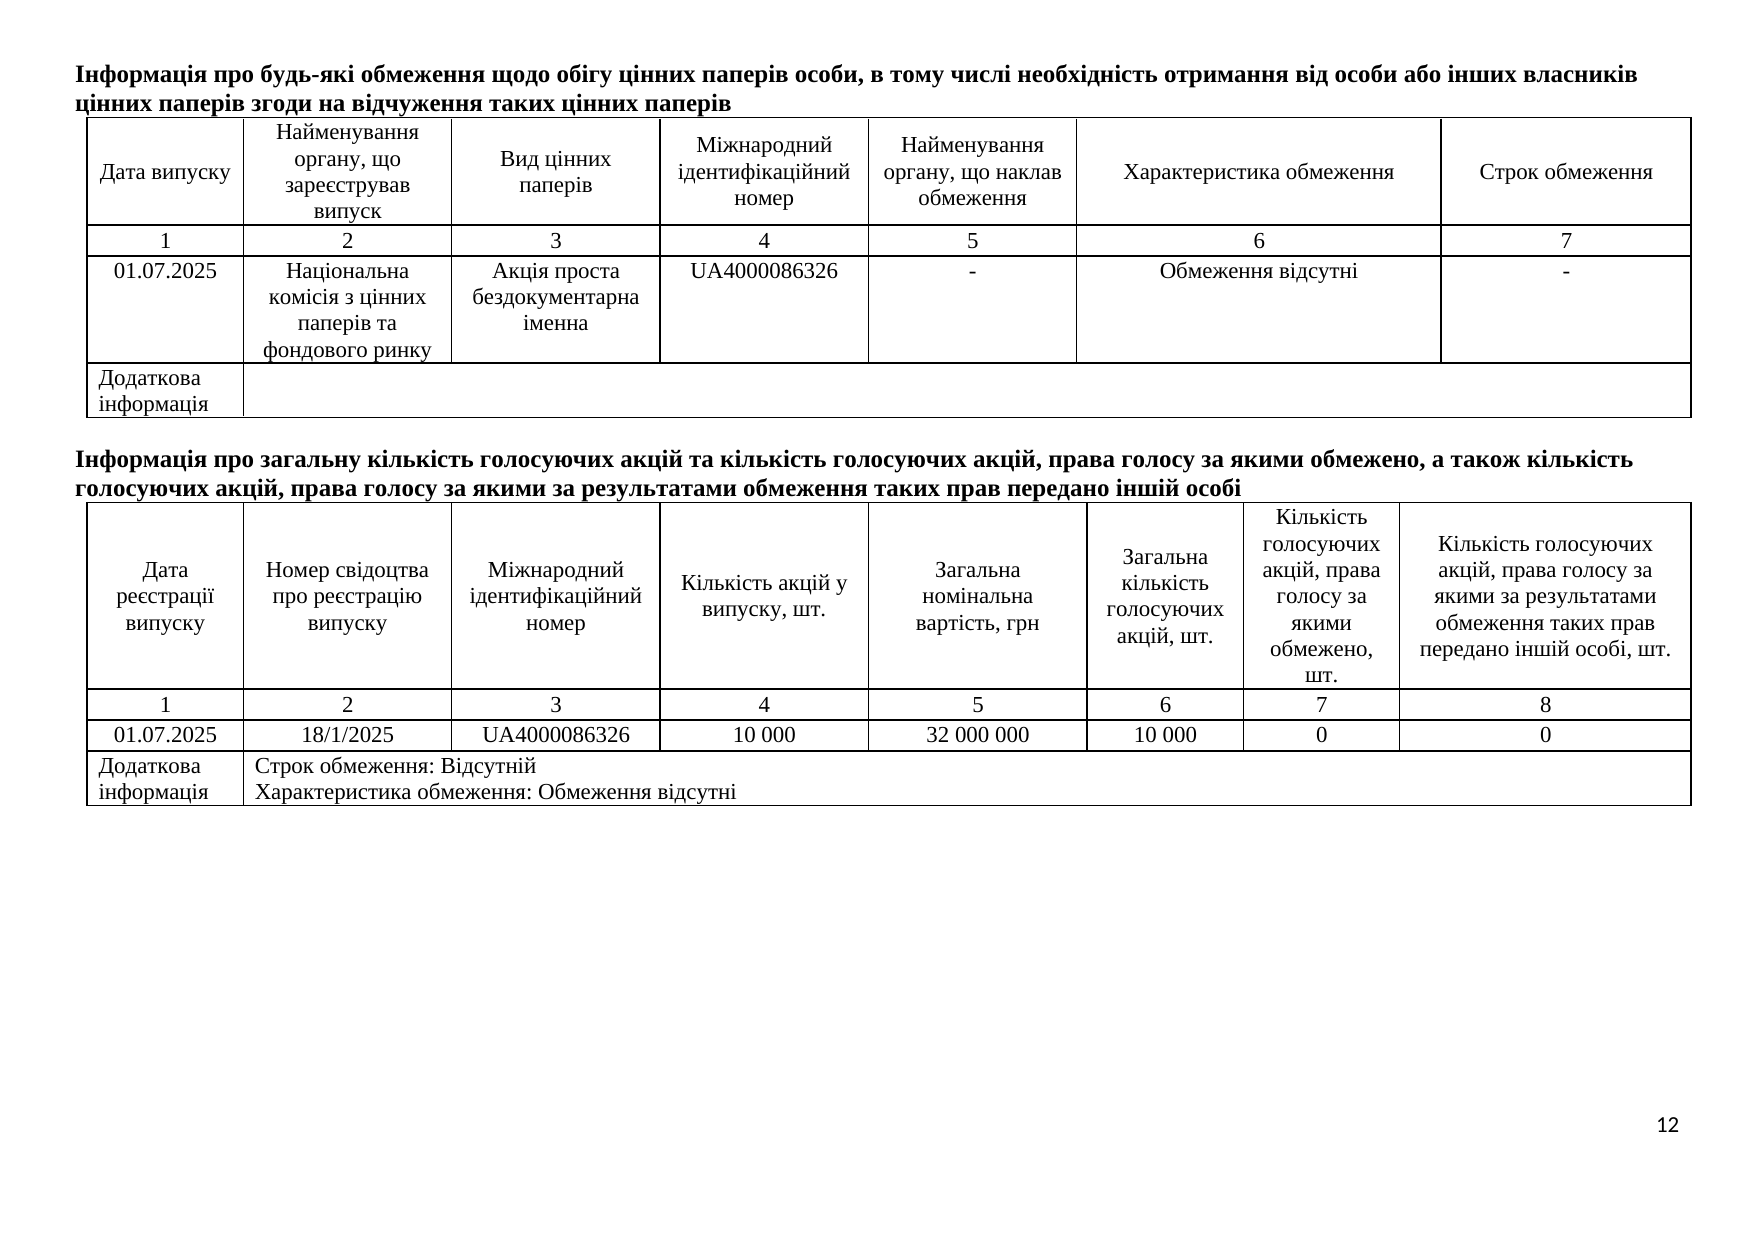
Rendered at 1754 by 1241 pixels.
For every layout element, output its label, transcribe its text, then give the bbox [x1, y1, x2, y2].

table_cell Cтрок обмеження: Вiдсутнiй Характеристика обмеження: Обмеження вiдсутнi [244, 752, 1690, 804]
table_cell 2 [244, 226, 451, 255]
table_cell 4 [661, 690, 868, 719]
table_cell 0 [1400, 721, 1690, 750]
text Інформація про будь-які обмеження щодо обігу цінних паперів особи, в тому числі необхідність отримання від особи або інших власників цінних паперів згоди на відчуження таких цінних паперів [75, 59, 1679, 117]
table_cell 5 [869, 690, 1086, 719]
table_header Дата реєстрації випуску [88, 503, 243, 688]
table_cell 7 [1244, 690, 1399, 719]
table_cell UA4000086326 [661, 257, 868, 362]
table_header Найменування органу, що зареєстрував випуск [244, 118, 451, 224]
table_header Найменування органу, що наклав обмеження [869, 118, 1076, 224]
table_header Характеристика обмеження [1077, 118, 1441, 224]
table_cell 10 000 [1088, 721, 1243, 750]
table_cell 6 [1088, 690, 1243, 719]
table_header Міжнародний ідентифікаційний номер [452, 503, 659, 688]
table_cell - [869, 257, 1076, 362]
table_cell 7 [1442, 226, 1690, 255]
table_cell Нацiональна комiсiя з цiнних паперiв та фондового ринку [244, 257, 451, 362]
table_cell 3 [452, 226, 659, 255]
table_cell 3 [452, 690, 659, 719]
table_cell 2 [244, 690, 451, 719]
table_cell 4 [661, 226, 868, 255]
table_cell 1 [88, 226, 243, 255]
table_header Кількість голосуючих акцій, права голосу за якими обмежено, шт. [1244, 503, 1399, 688]
table_header Міжнародний ідентифікаційний номер [661, 118, 868, 224]
table_cell 01.07.2025 [88, 721, 243, 750]
table_cell 10 000 [661, 721, 868, 750]
table_cell 01.07.2025 [88, 257, 243, 362]
table_header Загальна кількість голосуючих акцій, шт. [1088, 503, 1243, 688]
table_header Вид цінних паперів [452, 118, 660, 224]
table_cell 8 [1400, 690, 1690, 719]
table_cell 5 [869, 226, 1076, 255]
table_cell 32 000 000 [869, 721, 1086, 750]
table_header Дата випуску [88, 118, 243, 224]
table_cell [244, 364, 1690, 416]
table_header Строк обмеження [1442, 118, 1690, 224]
table_cell Додаткова інформація [88, 364, 243, 416]
table_cell - [1442, 257, 1690, 362]
table_cell Обмеження вiдсутнi [1077, 257, 1440, 362]
text Інформація про загальну кількість голосуючих акцій та кількість голосуючих акцій, права голосу за якими обмежено, а також кількість голосуючих акцій, права голосу за якими за результатами обмеження таких прав передано іншій особі [75, 444, 1679, 502]
table_header Кількість голосуючих акцій, права голосу за якими за результатами обмеження таких прав передано іншій особі, шт. [1400, 503, 1690, 688]
table_cell 0 [1244, 721, 1399, 750]
table_header Кількість акцій у випуску, шт. [661, 503, 868, 688]
table_cell 1 [88, 690, 243, 719]
table_header Загальна номінальна вартість, грн [869, 503, 1086, 688]
table_cell UA4000086326 [452, 721, 659, 750]
table_cell Акція проста бездокументарна іменна [452, 257, 659, 362]
table_cell 6 [1077, 226, 1440, 255]
table_header Номер свідоцтва про реєстрацію випуску [244, 503, 451, 688]
table_cell 18/1/2025 [244, 721, 451, 750]
table_cell Додаткова інформація [88, 752, 243, 804]
